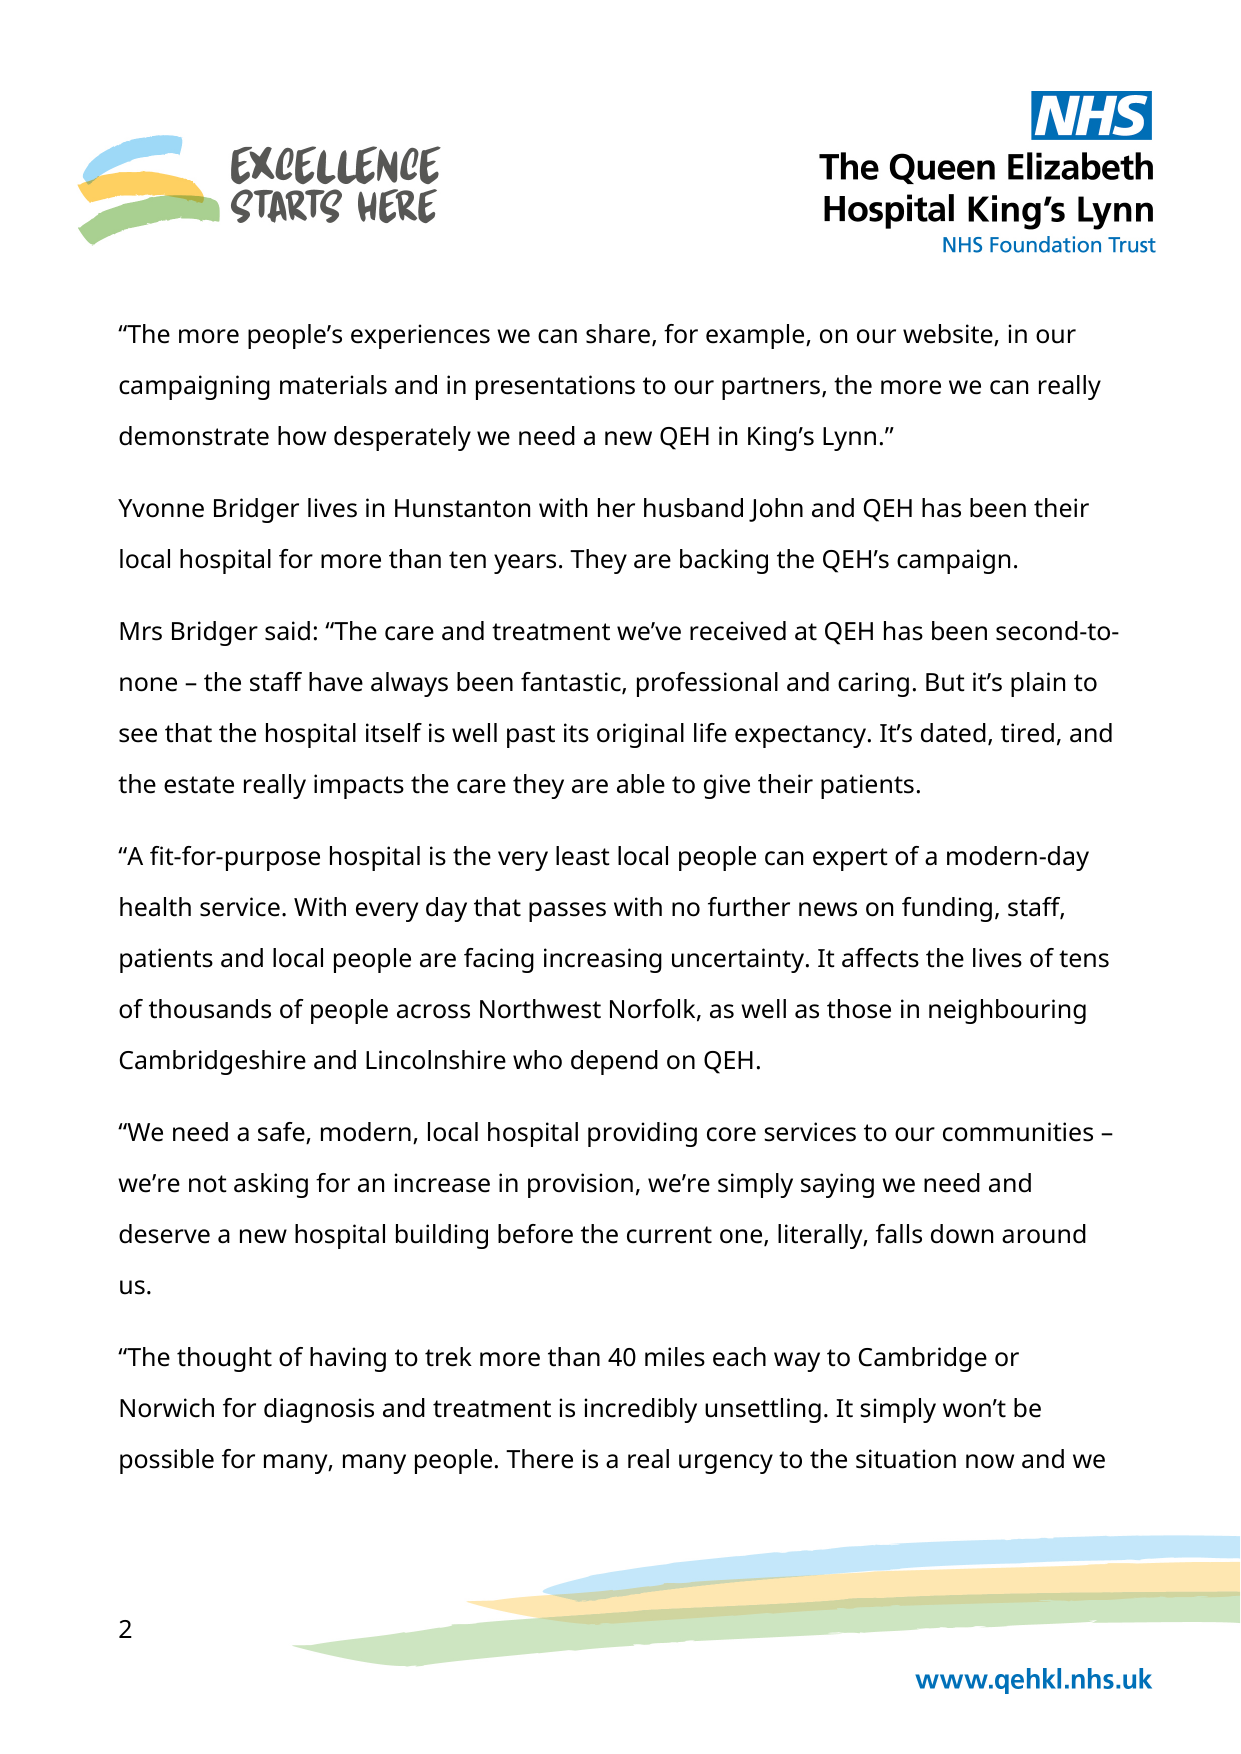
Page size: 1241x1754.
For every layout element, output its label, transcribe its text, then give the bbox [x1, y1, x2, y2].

text Mrs Bridger said: “The care and treatment we’ve received at QEH has been second-to-none – the staff have always been fantastic, professional and caring. But it’s plain to see that the hospital itself is well past its original life expectancy. It’s dated, tired, and the estate really impacts the care they are able to give their patients. [118, 614, 1122, 801]
text “The more people’s experiences we can share, for example, on our website, in our campaigning materials and in presentations to our partners, the more we can really demonstrate how desperately we need a new QEH in King’s Lynn.” [118, 317, 1122, 453]
text “A fit-for-purpose hospital is the very least local people can expert of a modern-day health service. With every day that passes with no further news on funding, staff, patients and local people are facing increasing uncertainty. It affects the lives of tens of thousands of people across Northwest Norfolk, as well as those in neighbouring Cambridgeshire and Lincolnshire who depend on QEH. [118, 839, 1122, 1077]
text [118, 1340, 1122, 1476]
picture [0, 1, 1241, 1754]
text “We need a safe, modern, local hospital providing core services to our communities – we’re not asking for an increase in provision, we’re simply saying we need and deserve a new hospital building before the current one, literally, falls down around us. [118, 1115, 1122, 1302]
text Yvonne Bridger lives in Hunstanton with her husband John and QEH has been their local hospital for more than ten years. They are backing the QEH’s campaign. [118, 491, 1122, 576]
